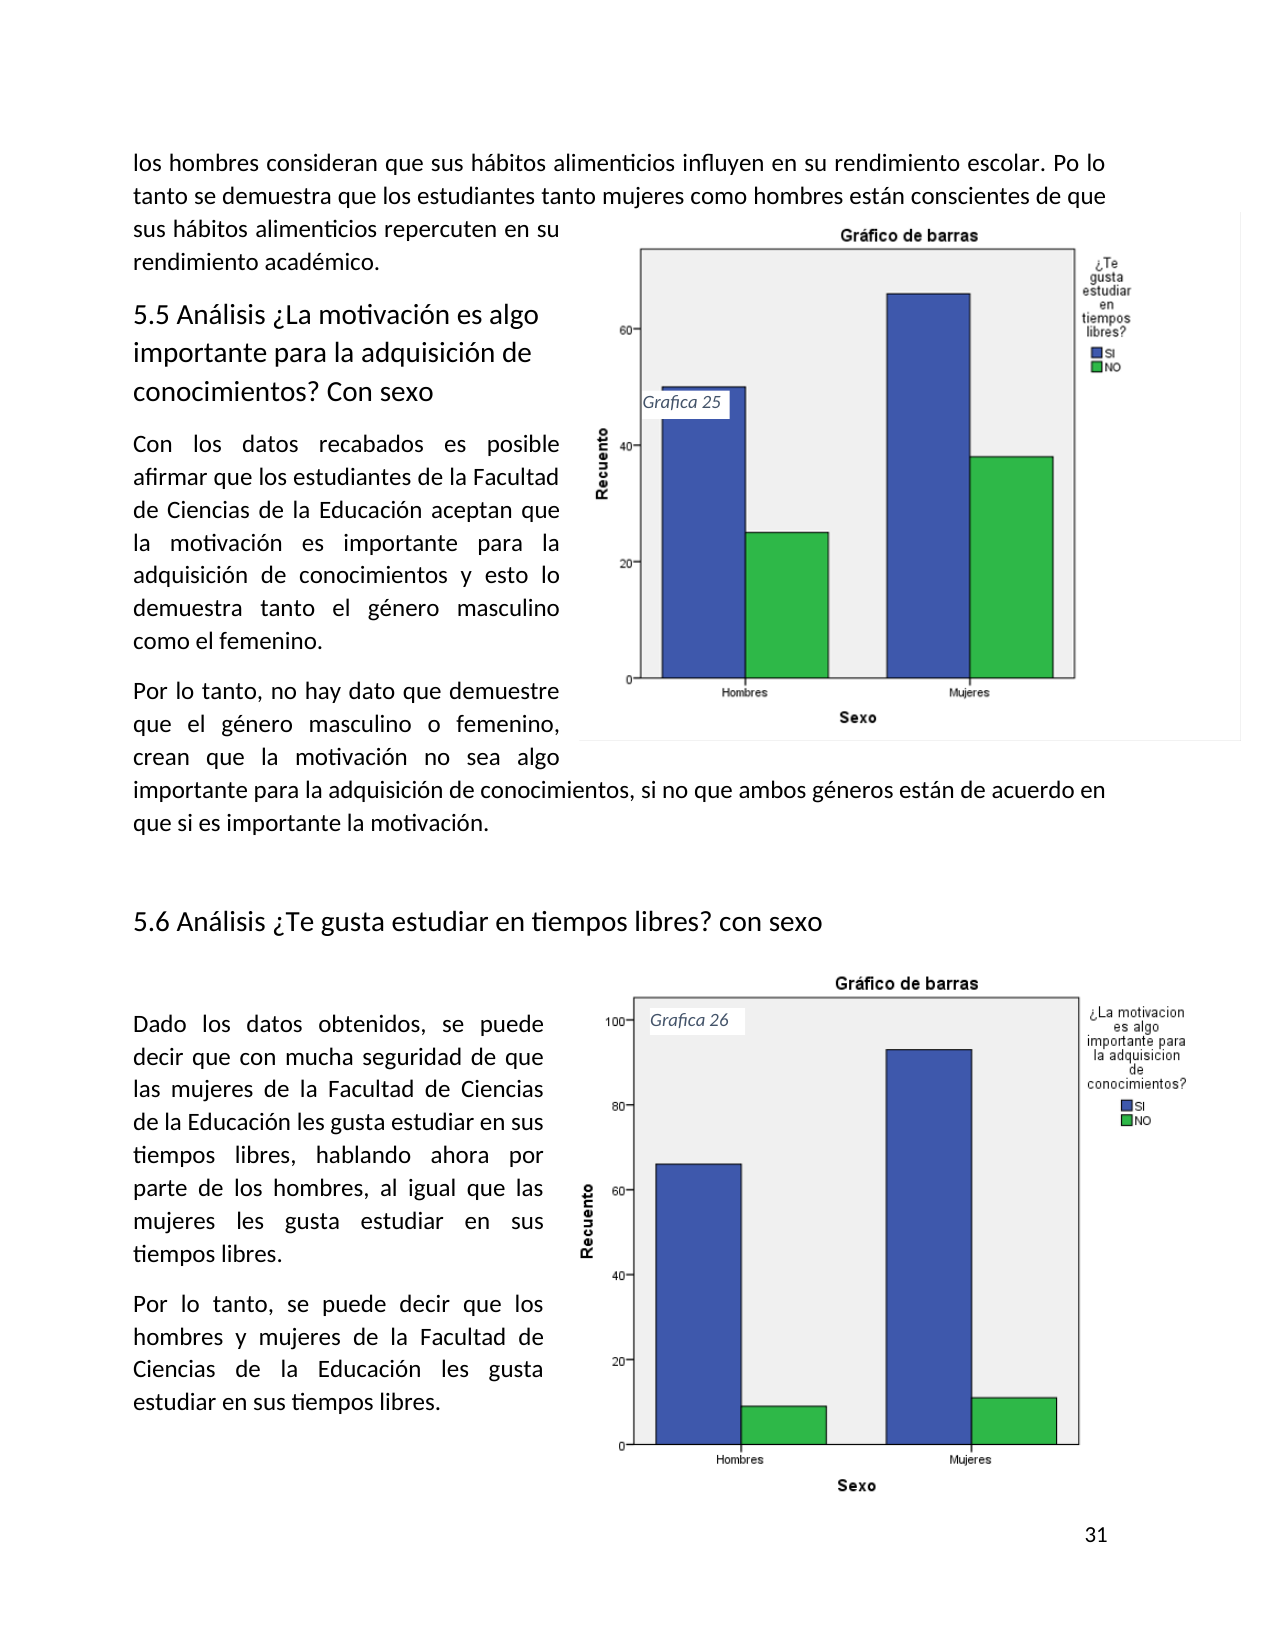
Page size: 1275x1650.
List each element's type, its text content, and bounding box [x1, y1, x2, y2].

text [133, 148, 1107, 277]
text Por lo tanto, se puede decir que los hombres y mujeres de la Facultad de Ciencias de la Educación les gusta estudiar en sus tiempos libres. [133, 1288, 563, 1417]
picture [579, 212, 1242, 742]
text Con los datos recabados es posible afirmar que los estudiantes de la Facultad de Ciencias de la Educación aceptan que la motivación es importante para la adquisición de conocimientos y esto lo demuestra tanto el género masculino como el femenino. [133, 428, 579, 656]
picture [563, 959, 1252, 1510]
text Por lo tanto, no hay dato que demuestre que el género masculino o femenino, crean que la motivación no sea algo importante para la adquisición de conocimientos, si no que ambos géneros están de acuerdo en que si es importante la motivación. [133, 675, 1107, 837]
text 5.6 Análisis ¿Te gusta estudiar en tiempos libres? con sexo [133, 903, 1107, 939]
text Dado los datos obtenidos, se puede decir que con mucha seguridad de que las mujeres de la Facultad de Ciencias de la Educación les gusta estudiar en sus tiempos libres, hablando ahora por parte de los hombres, al igual que las mujeres les gusta estudiar en sus tiempos libres. [133, 1008, 563, 1269]
text 5.5 Análisis ¿La motivación es algo importante para la adquisición de conocimientos? Con sexo [133, 296, 579, 408]
